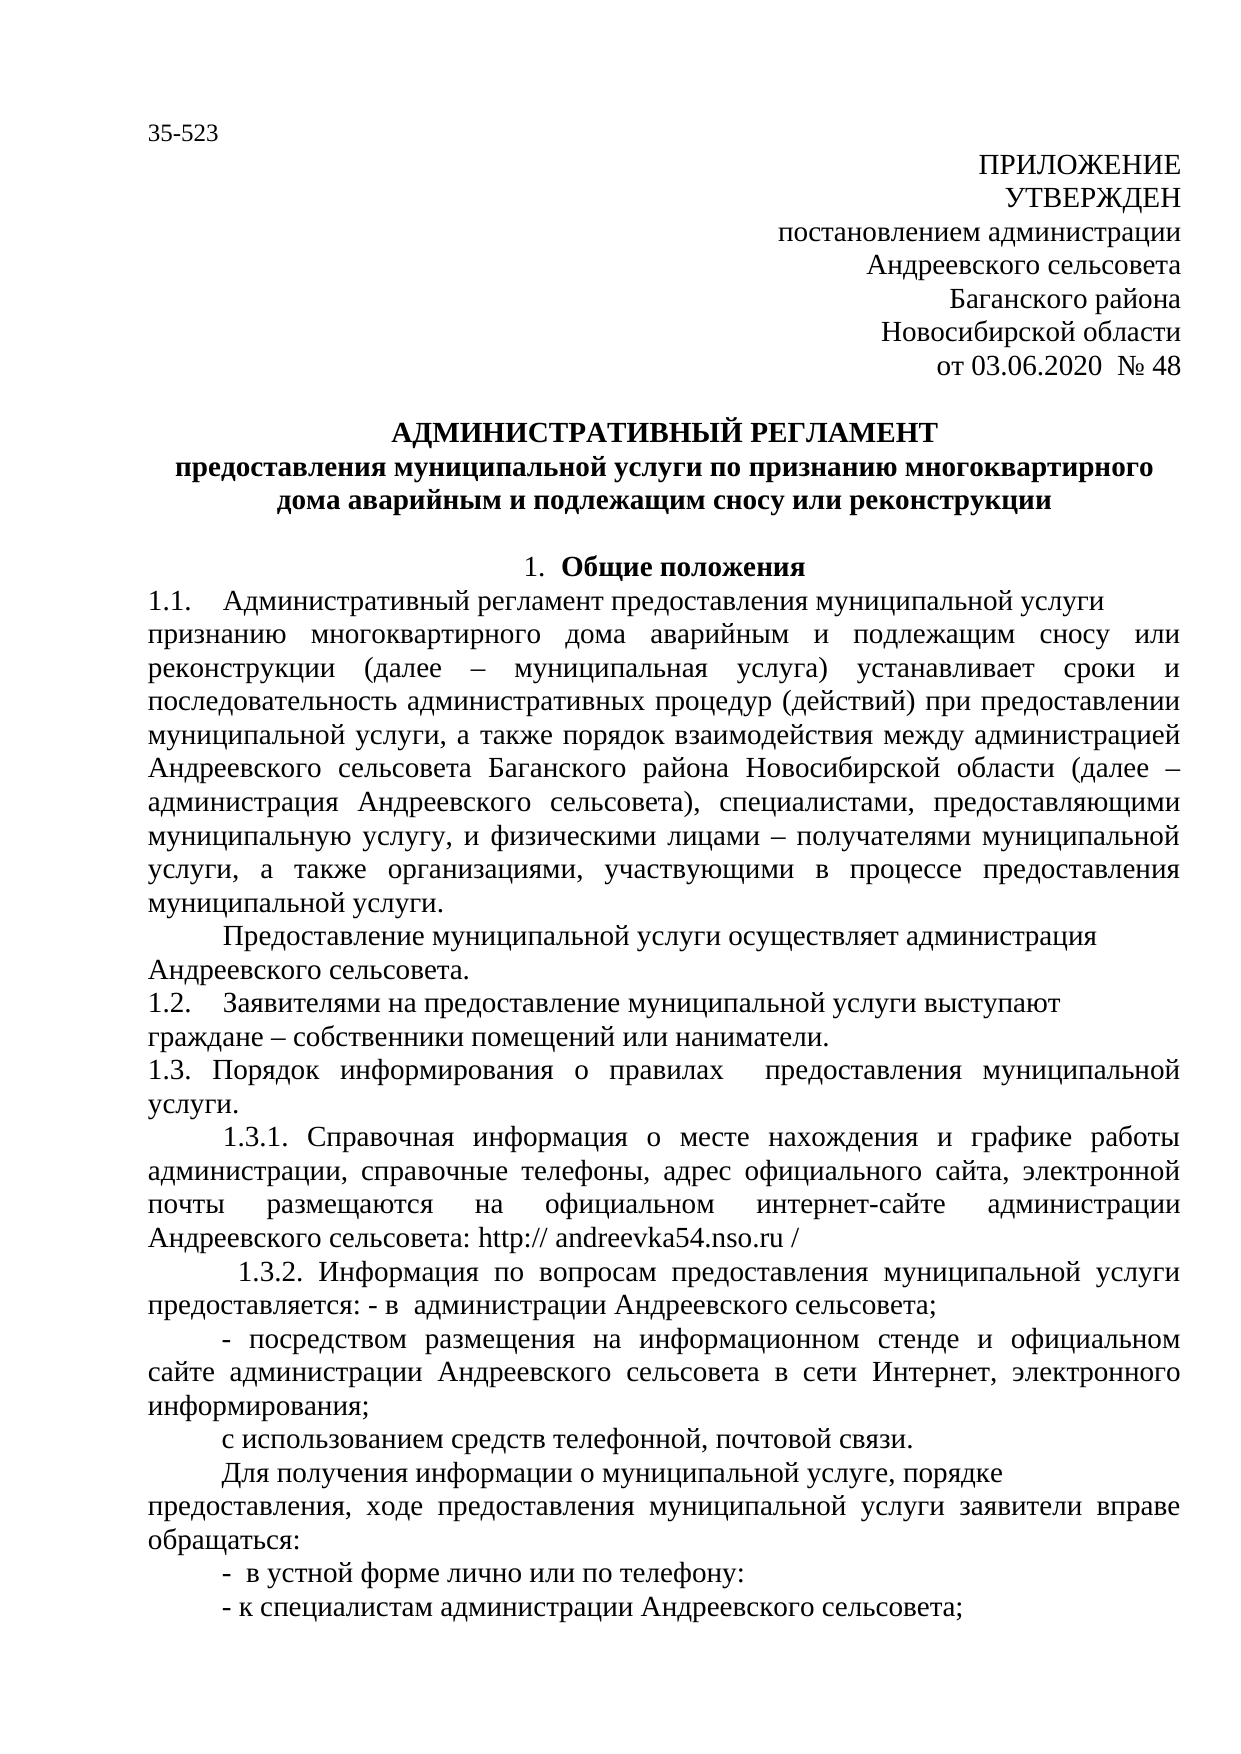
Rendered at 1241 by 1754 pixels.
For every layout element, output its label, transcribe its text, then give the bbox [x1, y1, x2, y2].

text граждане – собственники помещений или наниматели. [148, 1019, 1181, 1052]
text признанию многоквартирного дома аварийным и подлежащим сносу или реконструкции (далее – муниципальная услуга) устанавливает сроки и последовательность административных процедур (действий) при предоставлении муниципальной услуги, а также порядок взаимодействия между администрацией Андреевского сельсовета Баганского района Новосибирской области (далее – администрация Андреевского сельсовета), специалистами, предоставляющими муниципальную услугу, и физическими лицами – получателями муниципальной услуги, а также организациями, участвующими в процессе предоставления муниципальной услуги. [148, 616, 1181, 918]
list Административный регламент предоставления муниципальной услуги [148, 583, 1181, 616]
list Общие положения [148, 549, 1181, 583]
text 1.3.2. Информация по вопросам предоставления муниципальной услуги предоставляется: - в администрации Андреевского сельсовета; [148, 1254, 1181, 1321]
text Андреевского сельсовета. [148, 952, 1181, 985]
text Предоставление муниципальной услуги осуществляет администрация [223, 918, 1181, 952]
text от 03.06.2020 № 48 [766, 348, 1181, 382]
text УТВЕРЖДЕН [766, 180, 1181, 214]
text - в устной форме лично или по телефону: [148, 1556, 1181, 1589]
text Андреевского сельсовета [766, 247, 1181, 281]
text ПРИЛОЖЕНИЕ [766, 147, 1181, 180]
text предоставления муниципальной услуги по признанию многоквартирного дома аварийным и подлежащим сносу или реконструкции [148, 449, 1181, 516]
list Заявителями на предоставление муниципальной услуги выступают [148, 985, 1181, 1019]
text - посредством размещения на информационном стенде и официальном сайте администрации Андреевского сельсовета в сети Интернет, электронного информирования; [148, 1321, 1181, 1421]
text Баганского района [766, 281, 1181, 314]
text - к специалистам администрации Андреевского сельсовета; [148, 1589, 1181, 1623]
text 1.3.1. Справочная информация о месте нахождения и графике работы администрации, справочные телефоны, адрес официального сайта, электронной почты размещаются на официальном интернет-сайте администрации Андреевского сельсовета: http:// andreevka54.nso.ru / [148, 1119, 1181, 1254]
text 1.3. Порядок информирования о правилах предоставления муниципальной услуги. [148, 1052, 1181, 1119]
text АДМИНИСТРАТИВНЫЙ РЕГЛАМЕНТ [148, 415, 1181, 449]
text предоставления, ходе предоставления муниципальной услуги заявители вправе обращаться: [148, 1488, 1181, 1556]
text Новосибирской области [766, 314, 1181, 348]
text 35-523 [148, 118, 1181, 147]
text с использованием средств телефонной, почтовой связи. [148, 1421, 1181, 1455]
text постановлением администрации [766, 214, 1181, 247]
text Для получения информации о муниципальной услуге, порядке [221, 1455, 1181, 1488]
